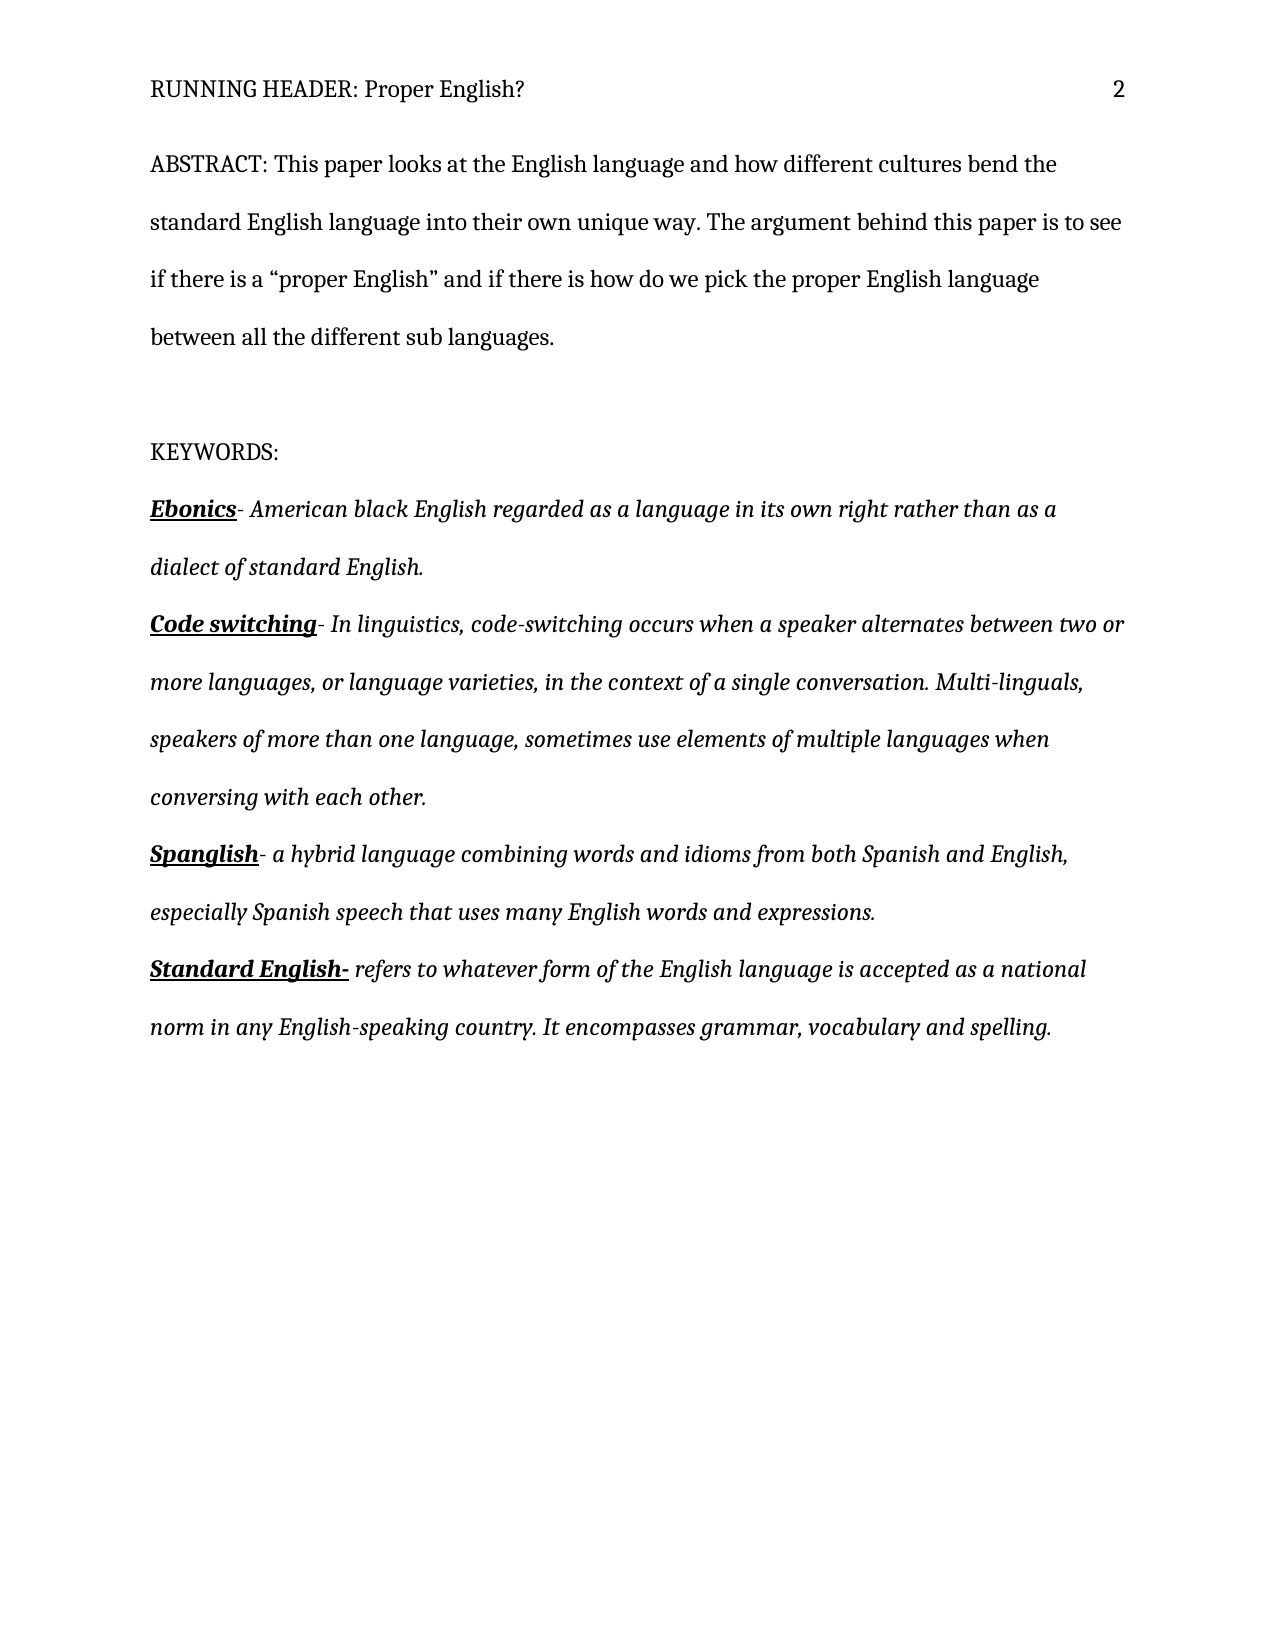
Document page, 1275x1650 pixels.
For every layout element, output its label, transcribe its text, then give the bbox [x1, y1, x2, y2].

text Standard English- refers to whatever form of the English language is accepted as a national norm in any English-speaking country. It encompasses grammar, vocabulary and spelling. [150, 955, 1125, 1041]
text Spanglish- a hybrid language combining words and idioms from both Spanish and English, especially Spanish speech that uses many English words and expressions. [150, 840, 1125, 926]
text Code switching- In linguistics, code-switching occurs when a speaker alternates between two or more languages, or language varieties, in the context of a single conversation. Multi-linguals, speakers of more than one language, sometimes use elements of multiple languages when conversing with each other. [150, 610, 1125, 811]
text KEYWORDS: [150, 437, 1125, 466]
text ABSTRACT: This paper looks at the English language and how different cultures bend the standard English language into their own unique way. The argument behind this paper is to see if there is a “proper English” and if there is how do we pick the proper English language between all the different sub languages. [150, 150, 1125, 351]
text Ebonics- American black English regarded as a language in its own right rather than as a dialect of standard English. [150, 495, 1125, 581]
